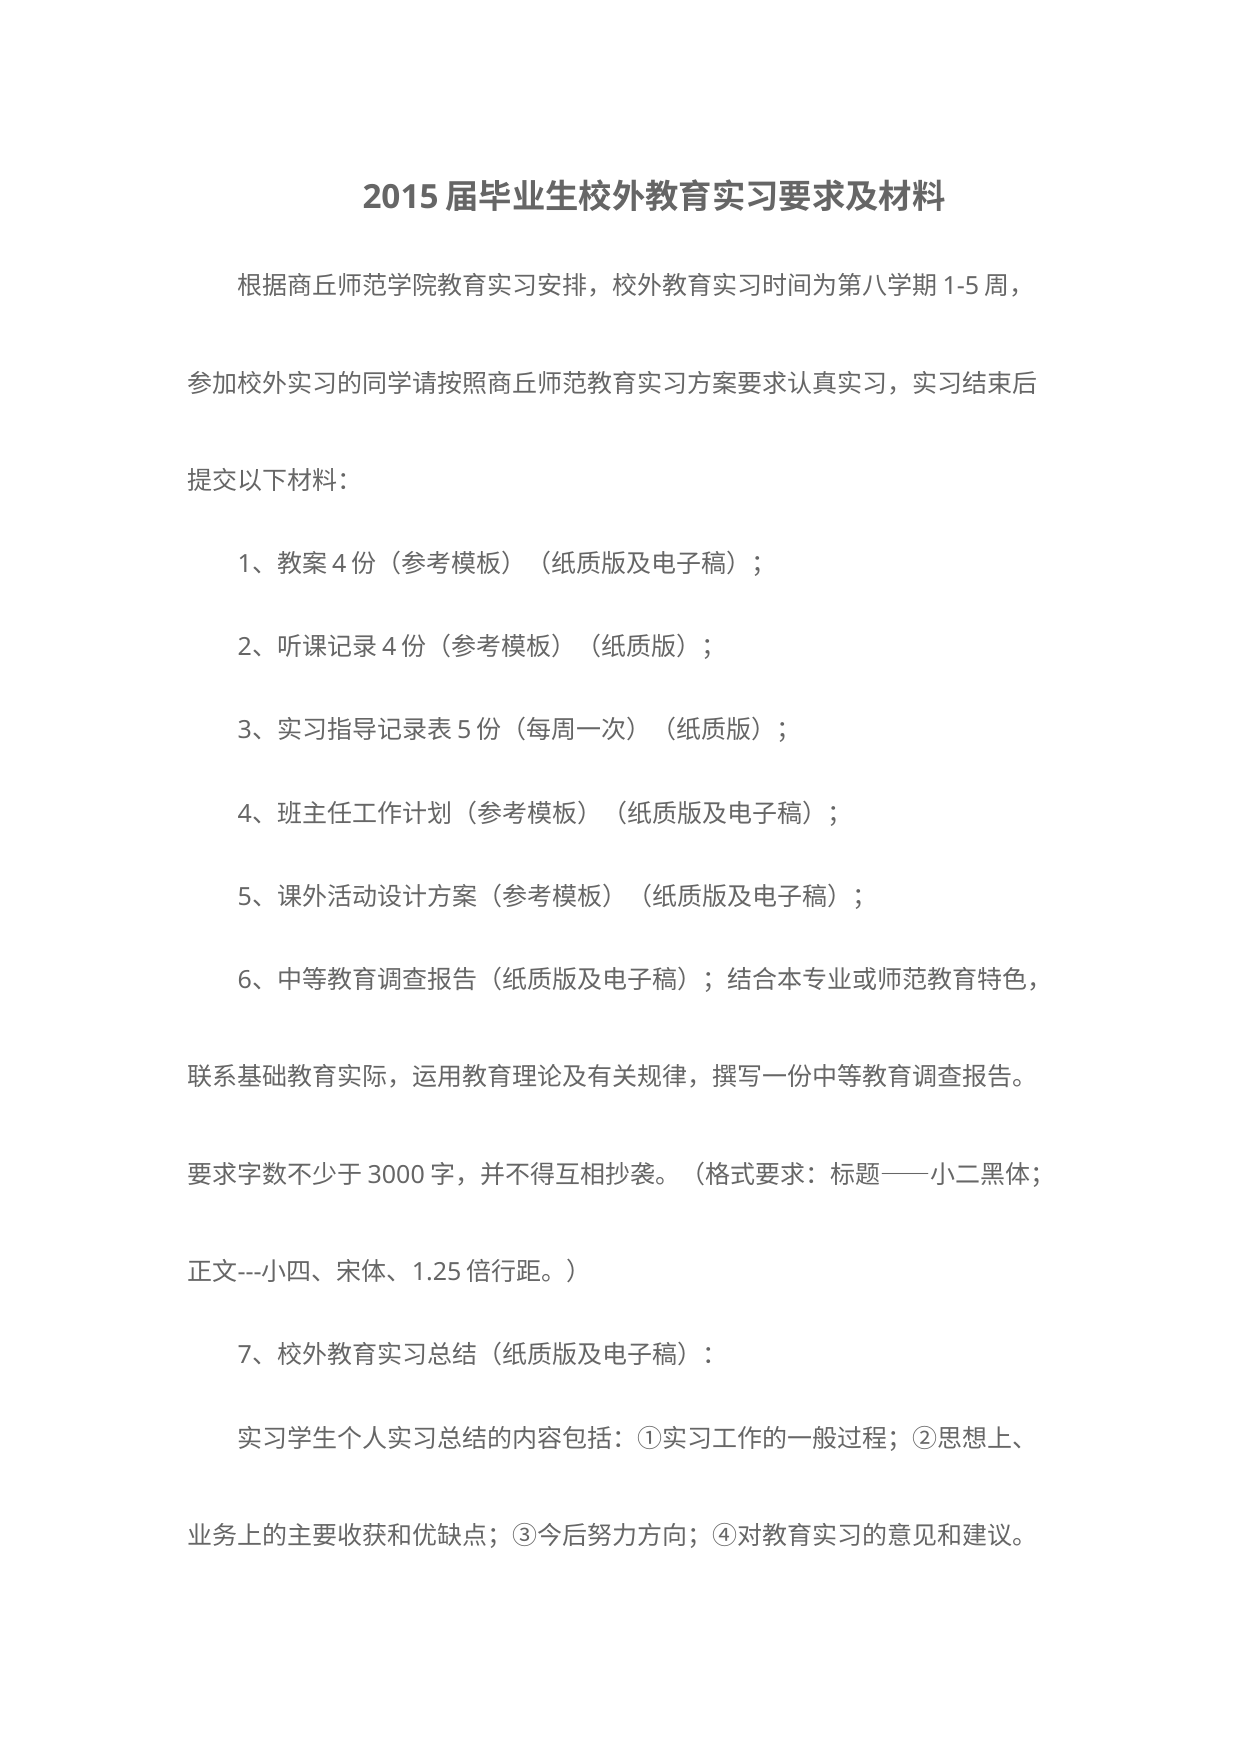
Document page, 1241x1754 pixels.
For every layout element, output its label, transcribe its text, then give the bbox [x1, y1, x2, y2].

text 实习学生个人实习总结的内容包括：①实习工作的一般过程；②思想上、业务上的主要收获和优缺点；③今后努力方向；④对教育实习的意见和建议。 [187, 1404, 1053, 1566]
text 4、班主任工作计划（参考模板）（纸质版及电子稿）； [187, 779, 1053, 844]
text 6、中等教育调查报告（纸质版及电子稿）；结合本专业或师范教育特色，联系基础教育实际，运用教育理论及有关规律，撰写一份中等教育调查报告。要求字数不少于3000字，并不得互相抄袭。（格式要求：标题——小二黑体；正文---小四、宋体、1.25倍行距。） [187, 945, 1053, 1302]
text 根据商丘师范学院教育实习安排，校外教育实习时间为第八学期1-5周，参加校外实习的同学请按照商丘师范教育实习方案要求认真实习，实习结束后提交以下材料： [187, 251, 1053, 511]
text 3、实习指导记录表5份（每周一次）（纸质版）； [187, 696, 1053, 761]
text 5、课外活动设计方案（参考模板）（纸质版及电子稿）； [187, 862, 1053, 927]
text 2015届毕业生校外教育实习要求及材料 [187, 162, 1053, 227]
text 7、校外教育实习总结（纸质版及电子稿）： [187, 1321, 1053, 1386]
text 1、教案4份（参考模板）（纸质版及电子稿）； [187, 529, 1053, 594]
text 2、听课记录4份（参考模板）（纸质版）； [187, 612, 1053, 677]
